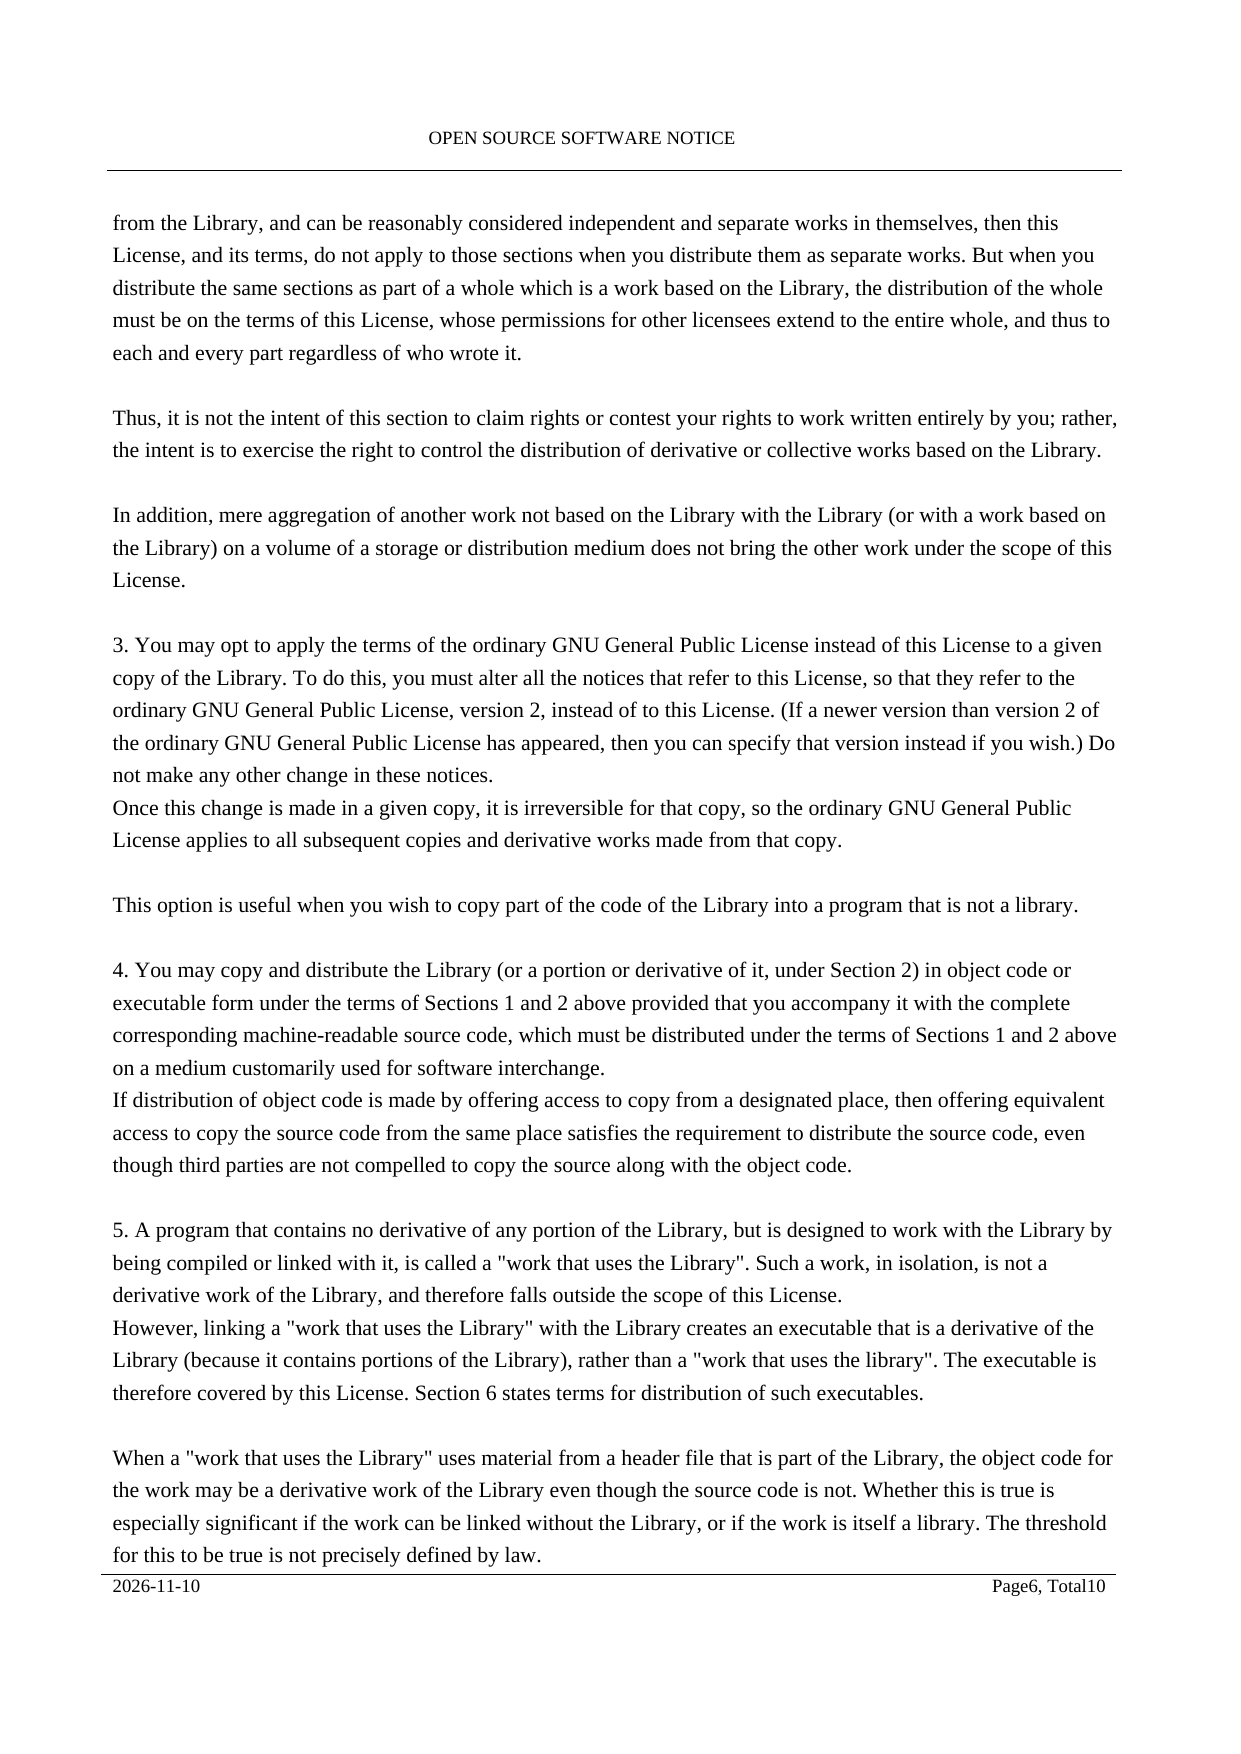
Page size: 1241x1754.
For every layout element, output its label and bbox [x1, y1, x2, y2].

text [112, 206, 1128, 1571]
